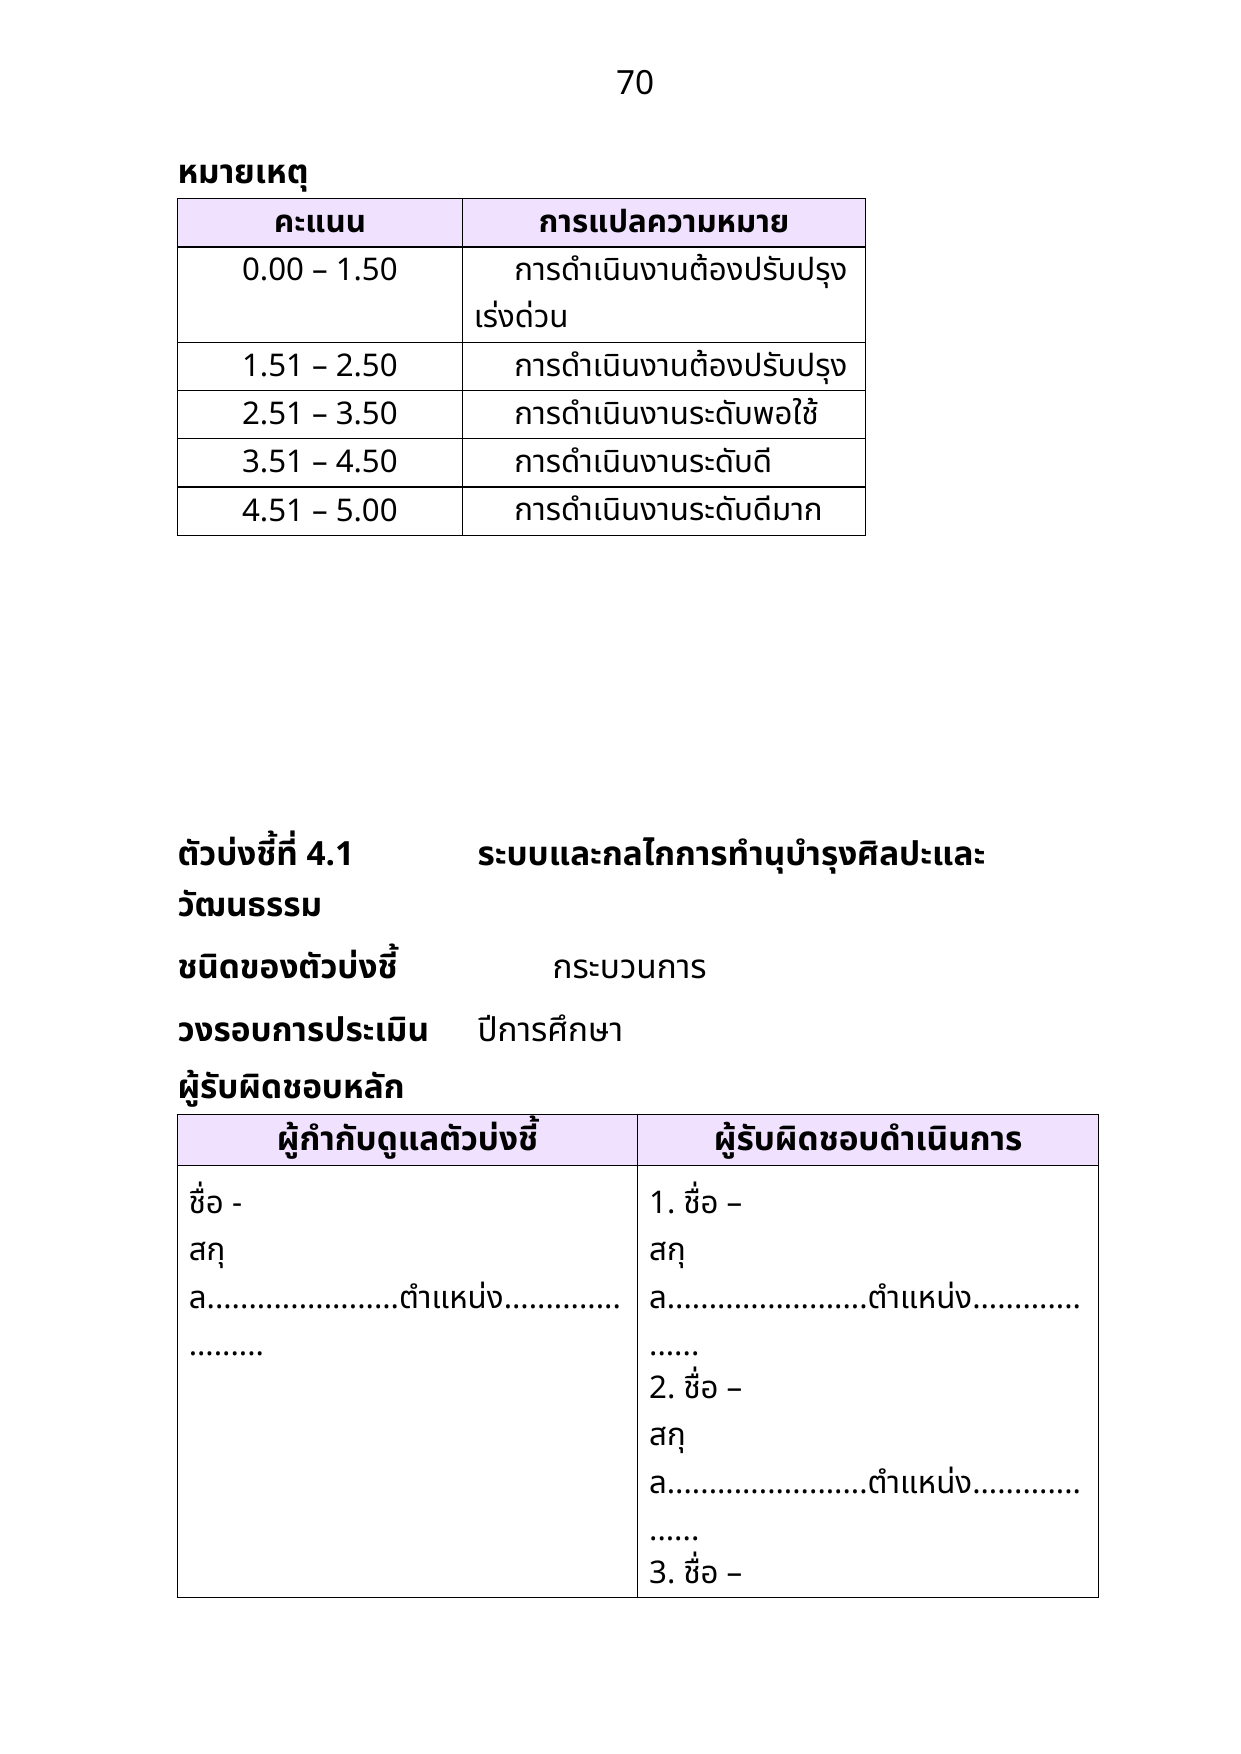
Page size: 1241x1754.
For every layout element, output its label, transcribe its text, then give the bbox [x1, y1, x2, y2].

table_cell การดำเนินงานต้องปรับปรุงเร่งด่วน [463, 248, 865, 342]
table_cell 0.00 – 1.50 [178, 248, 462, 342]
table_header ผู้รับผิดชอบดำเนินการ [638, 1115, 1098, 1165]
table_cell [178, 1166, 637, 1597]
table_cell 2.51 – 3.50 [178, 391, 462, 438]
text ชนิดของตัวบ่งชี้ กระบวนการ [177, 943, 1092, 994]
table_cell การดำเนินงานระดับดีมาก [463, 488, 865, 535]
text วงรอบการประเมิน ปีการศึกษา [177, 1006, 1092, 1057]
table_header ผู้กำกับดูแลตัวบ่งชี้ [178, 1115, 637, 1165]
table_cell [638, 1166, 1098, 1597]
table_header การแปลความหมาย [463, 199, 865, 246]
table_cell การดำเนินงานต้องปรับปรุง [463, 343, 865, 390]
text ตัวบ่งชี้ที่ 4.1 ระบบและกลไกการทำนุบำรุงศิลปะและวัฒนธรรม [177, 767, 1092, 931]
table_cell การดำเนินงานระดับพอใช้ [463, 391, 865, 438]
table_cell 4.51 – 5.00 [178, 488, 462, 535]
table_header คะแนน [178, 199, 462, 246]
table_cell 1.51 – 2.50 [178, 343, 462, 390]
text ผู้รับผิดชอบหลัก [177, 1063, 1092, 1113]
table_cell 3.51 – 4.50 [178, 439, 462, 486]
text หมายเหตุ [177, 148, 1092, 198]
table_cell การดำเนินงานระดับดี [463, 439, 865, 486]
